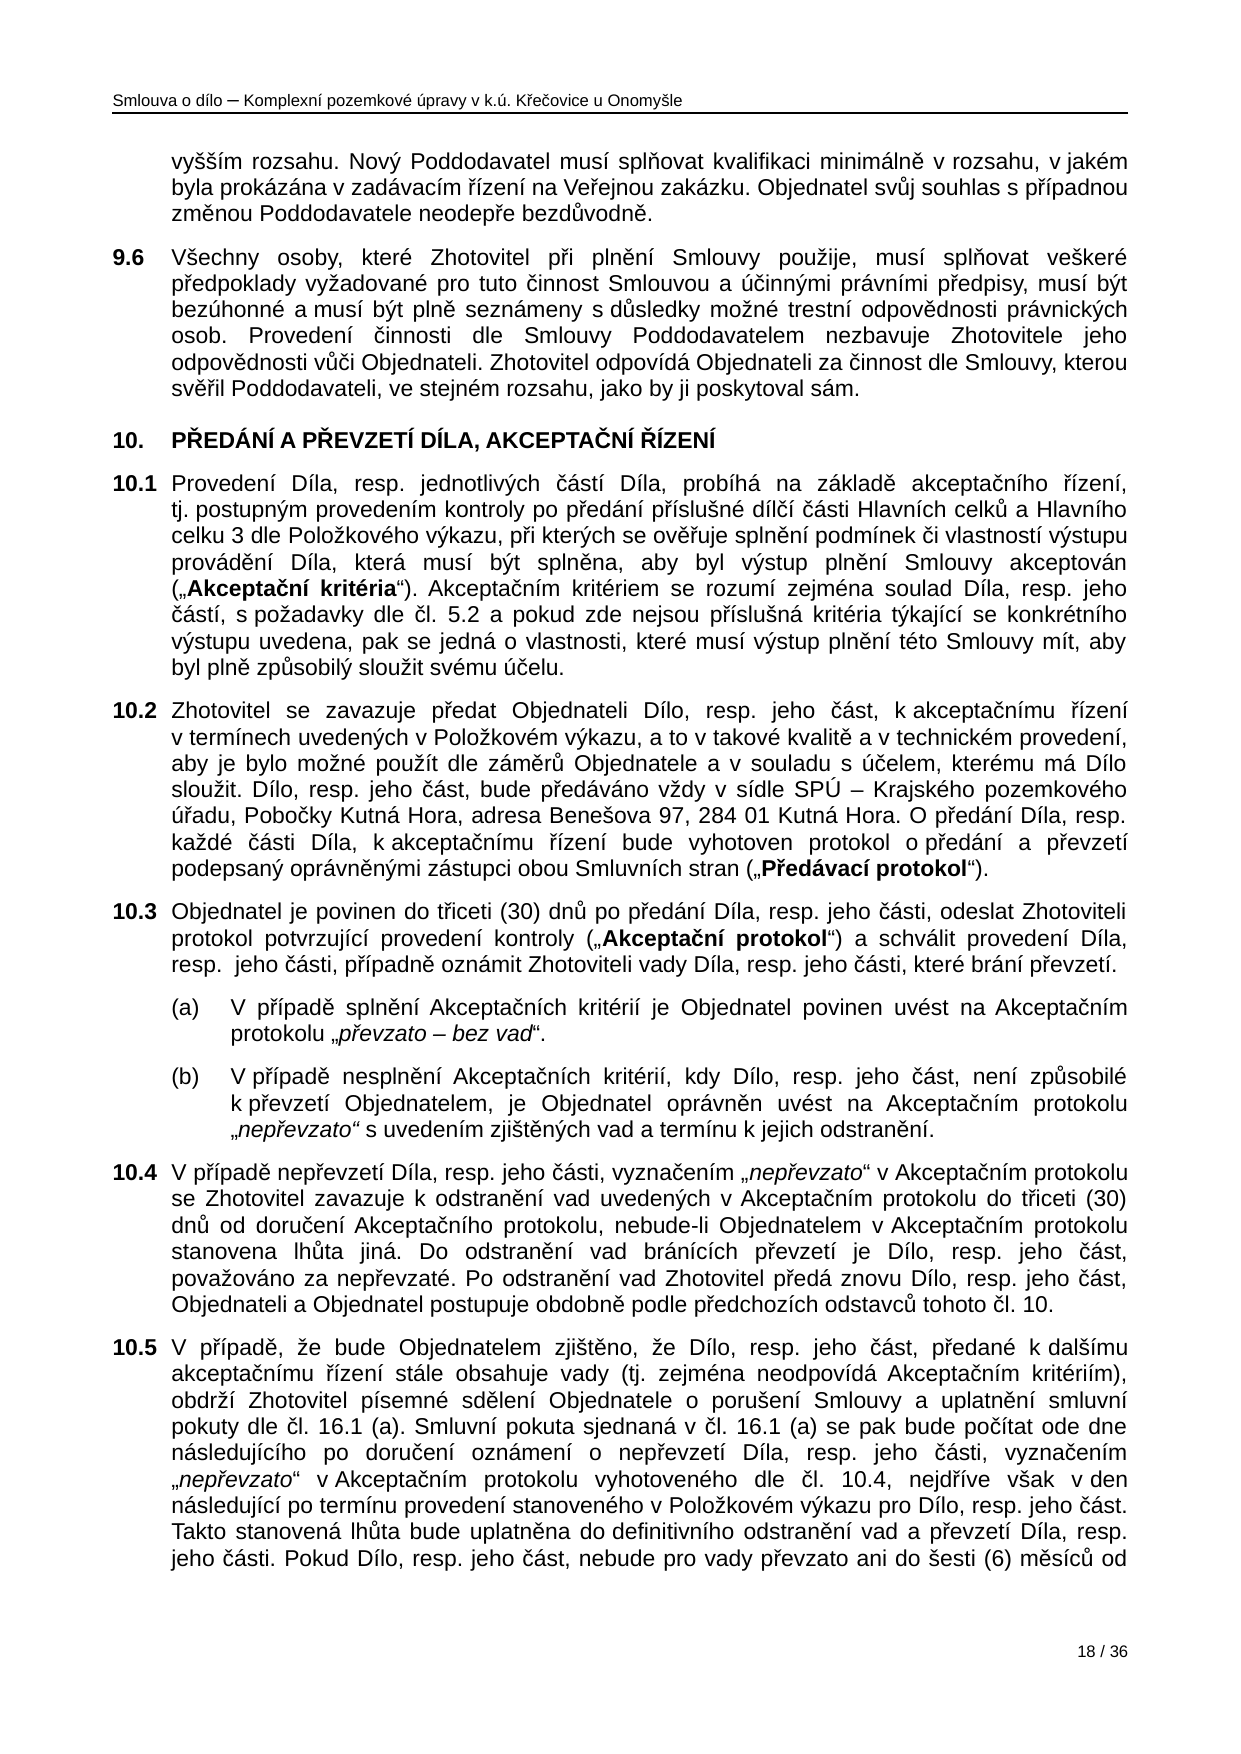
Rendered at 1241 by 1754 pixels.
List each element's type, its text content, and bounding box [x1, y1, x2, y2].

list V případě nesplnění Akceptačních kritérií, kdy Dílo, resp. jeho část, není způsobilé k převzetí Objednatelem, je Objednatel oprávněn uvést na Akceptačním protokolu „nepřevzato“ s uvedením zjištěných vad a termínu k jejich odstranění. [171, 1063, 1128, 1142]
text Předání a převzetí Díla, Akceptační řízení [112, 427, 1128, 453]
text V případě nepřevzetí Díla, resp. jeho části, vyznačením „nepřevzato“ v Akceptačním protokolu se Zhotovitel zavazuje k odstranění vad uvedených v Akceptačním protokolu do třiceti (30) dnů od doručení Akceptačního protokolu, nebude-li Objednatelem v Akceptačním protokolu stanovena lhůta jiná. Do odstranění vad bránících převzetí je Dílo, resp. jeho část, považováno za nepřevzaté. Po odstranění vad Zhotovitel předá znovu Dílo, resp. jeho část, Objednateli a Objednatel postupuje obdobně podle předchozích odstavců tohoto čl. 10. [112, 1159, 1128, 1317]
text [112, 148, 1128, 227]
text Všechny osoby, které Zhotovitel při plnění Smlouvy použije, musí splňovat veškeré předpoklady vyžadované pro tuto činnost Smlouvou a účinnými právními předpisy, musí být bezúhonné a musí být plně seznámeny s důsledky možné trestní odpovědnosti právnických osob. Provedení činnosti dle Smlouvy Poddodavatelem nezbavuje Zhotovitele jeho odpovědnosti vůči Objednateli. Zhotovitel odpovídá Objednateli za činnost dle Smlouvy, kterou svěřil Poddodavateli, ve stejném rozsahu, jako by ji poskytoval sám. [112, 243, 1128, 402]
text Zhotovitel se zavazuje předat Objednateli Dílo, resp. jeho část, k akceptačnímu řízení v termínech uvedených v Položkovém výkazu, a to v takové kvalitě a v technickém provedení, aby je bylo možné použít dle záměrů Objednatele a v souladu s účelem, kterému má Dílo sloužit. Dílo, resp. jeho část, bude předáváno vždy v sídle SPÚ – Krajského pozemkového úřadu, Pobočky Kutná Hora, adresa Benešova 97, 284 01 Kutná Hora. O předání Díla, resp. každé části Díla, k akceptačnímu řízení bude vyhotoven protokol o předání a převzetí podepsaný oprávněnými zástupci obou Smluvních stran („Předávací protokol“). [112, 697, 1128, 882]
text Provedení Díla, resp. jednotlivých částí Díla, probíhá na základě akceptačního řízení, tj. postupným provedením kontroly po předání příslušné dílčí části Hlavních celků a Hlavního celku 3 dle Položkového výkazu, při kterých se ověřuje splnění podmínek či vlastností výstupu provádění Díla, která musí být splněna, aby byl výstup plnění Smlouvy akceptován („Akceptační kritéria“). Akceptačním kritériem se rozumí zejména soulad Díla, resp. jeho částí, s požadavky dle čl. 5.2 a pokud zde nejsou příslušná kritéria týkající se konkrétního výstupu uvedena, pak se jedná o vlastnosti, které musí výstup plnění této Smlouvy mít, aby byl plně způsobilý sloužit svému účelu. [112, 469, 1128, 680]
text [112, 1334, 1128, 1571]
list V případě splnění Akceptačních kritérií je Objednatel povinen uvést na Akceptačním protokolu „převzato – bez vad“. [171, 994, 1128, 1047]
text Objednatel je povinen do třiceti (30) dnů po předání Díla, resp. jeho části, odeslat Zhotoviteli protokol potvrzující provedení kontroly („Akceptační protokol“) a schválit provedení Díla, resp. jeho části, případně oznámit Zhotoviteli vady Díla, resp. jeho části, které brání převzetí. [112, 898, 1128, 977]
